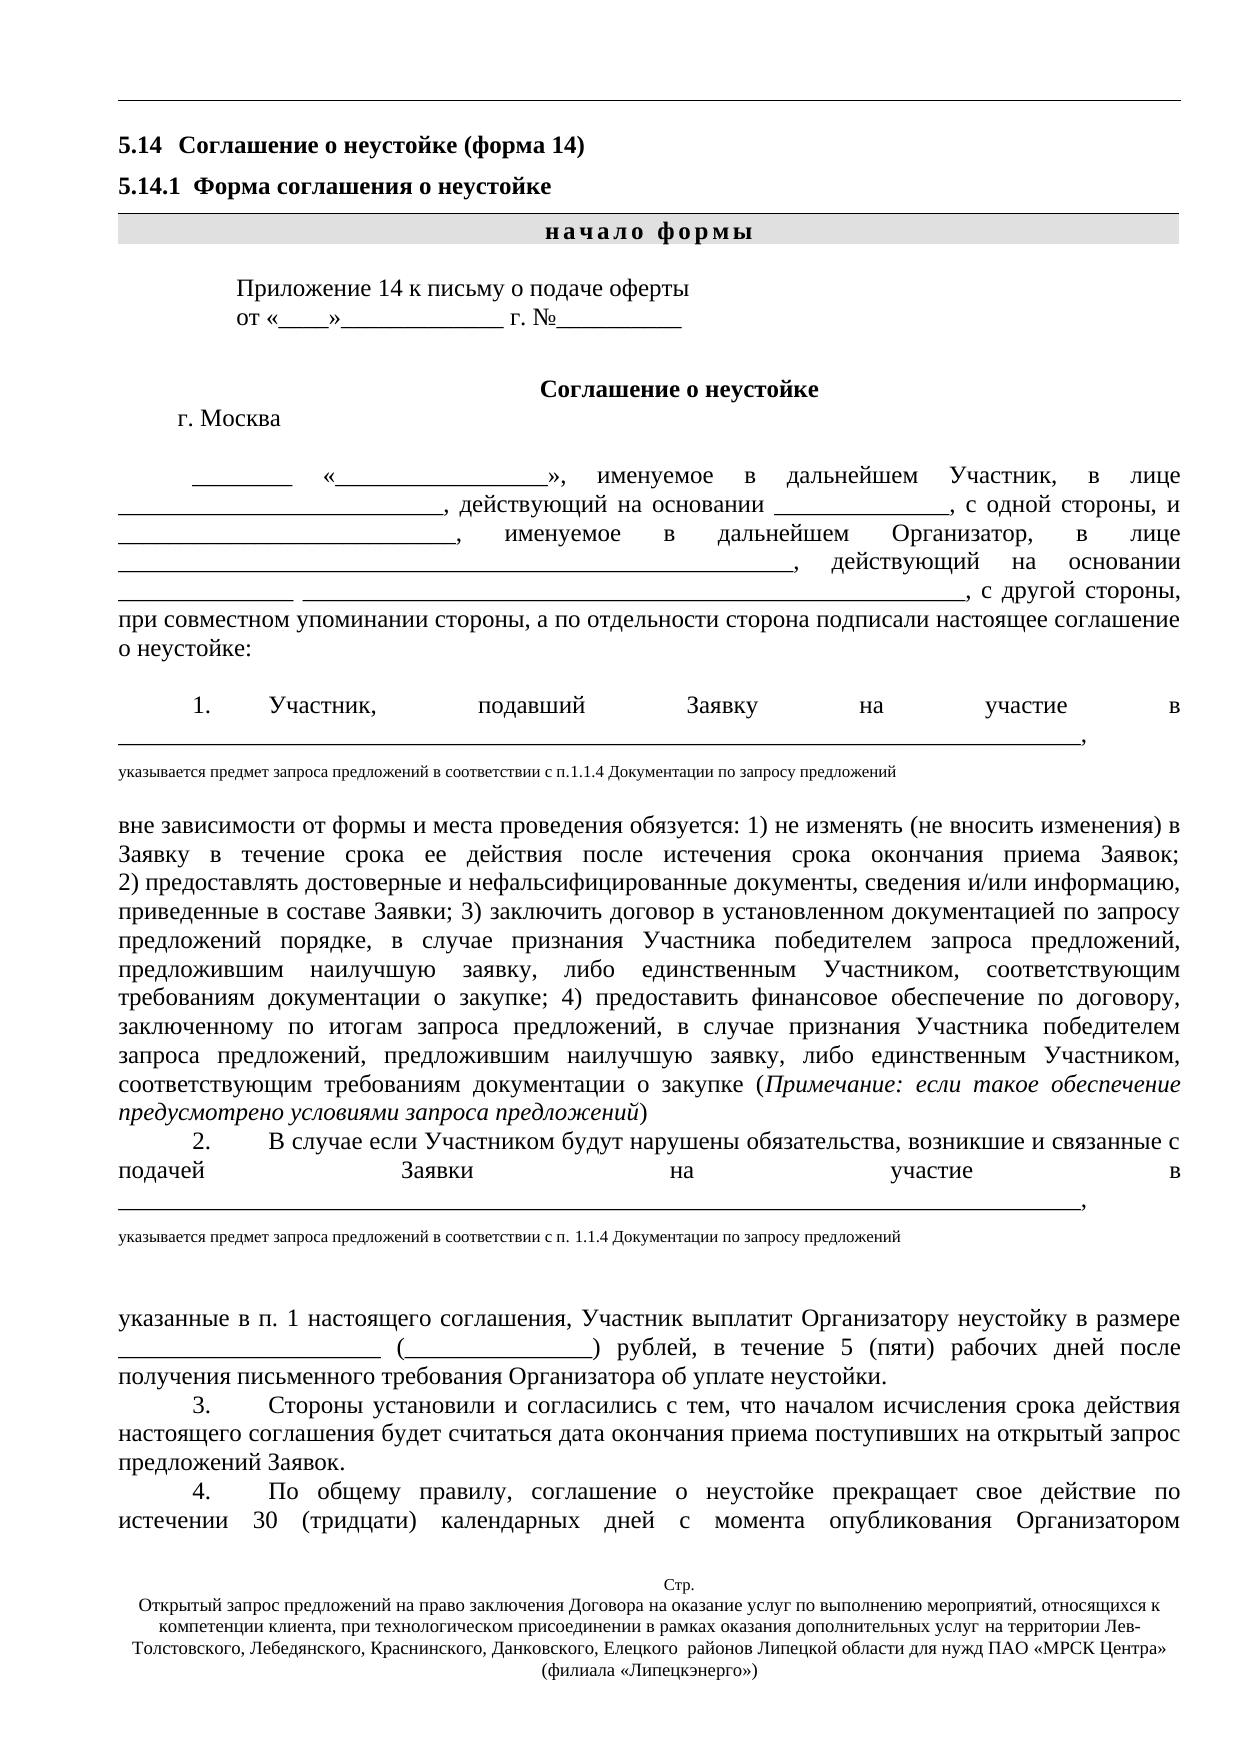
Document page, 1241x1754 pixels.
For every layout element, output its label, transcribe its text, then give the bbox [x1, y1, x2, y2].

subtitle Форма соглашения о неустойке [118, 171, 1181, 200]
text Соглашение о неустойке [118, 374, 1181, 403]
text г. Москва [118, 403, 1181, 431]
list Стороны установили и согласились с тем, что началом исчисления срока действия настоящего соглашения будет считаться дата окончания приема поступивших на открытый запрос предложений Заявок. [118, 1390, 1181, 1476]
text ________ «_________________», именуемое в дальнейшем Участник, в лице __________________________, действующий на основании ______________, с одной стороны, и ___________________________, именуемое в дальнейшем Организатор, в лице ______________________________________________________, действующий на основании ______________ _____________________________________________________, с другой стороны, при совместном упоминании стороны, а по отдельности сторона подписали настоящее соглашение о неустойке: [118, 460, 1181, 661]
text указывается предмет запроса предложений в соответствии с п. 1.1.4 Документации по запросу предложений [118, 1212, 1181, 1246]
list В случае если Участником будут нарушены обязательства, возникшие и связанные с подачей Заявки на участие в _____________________________________________________________________________, [118, 1126, 1181, 1212]
text Приложение 14 к письму о подаче оферты от «____»_____________ г. №__________ [236, 273, 1181, 331]
text вне зависимости от формы и места проведения обязуется: 1) не изменять (не вносить изменения) в Заявку в течение срока ее действия после истечения срока окончания приема Заявок; 2) предоставлять достоверные и нефальсифицированные документы, сведения и/или информацию, приведенные в составе Заявки; 3) заключить договор в установленном документацией по запросу предложений порядке, в случае признания Участника победителем запроса предложений, предложившим наилучшую заявку, либо единственным Участником, соответствующим требованиям документации о закупке; 4) предоставить финансовое обеспечение по договору, заключенному по итогам запроса предложений, в случае признания Участника победителем запроса предложений, предложившим наилучшую заявку, либо единственным Участником, соответствующим требованиям документации о закупке (Примечание: если такое обеспечение предусмотрено условиями запроса предложений) [118, 810, 1181, 1126]
text указывается предмет запроса предложений в соответствии с п.1.1.4 Документации по запросу предложений [118, 748, 1181, 781]
text указанные в п. 1 настоящего соглашения, Участник выплатит Организатору неустойку в размере _____________________ (_______________) рублей, в течение 5 (пяти) рабочих дней после получения письменного требования Организатора об уплате неустойки. [118, 1303, 1181, 1390]
subtitle Соглашение о неустойке (форма 14) [118, 130, 1181, 159]
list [118, 1476, 1181, 1533]
text начало формы [118, 214, 1179, 244]
list Участник, подавший Заявку на участие в _____________________________________________________________________________, [118, 690, 1181, 748]
